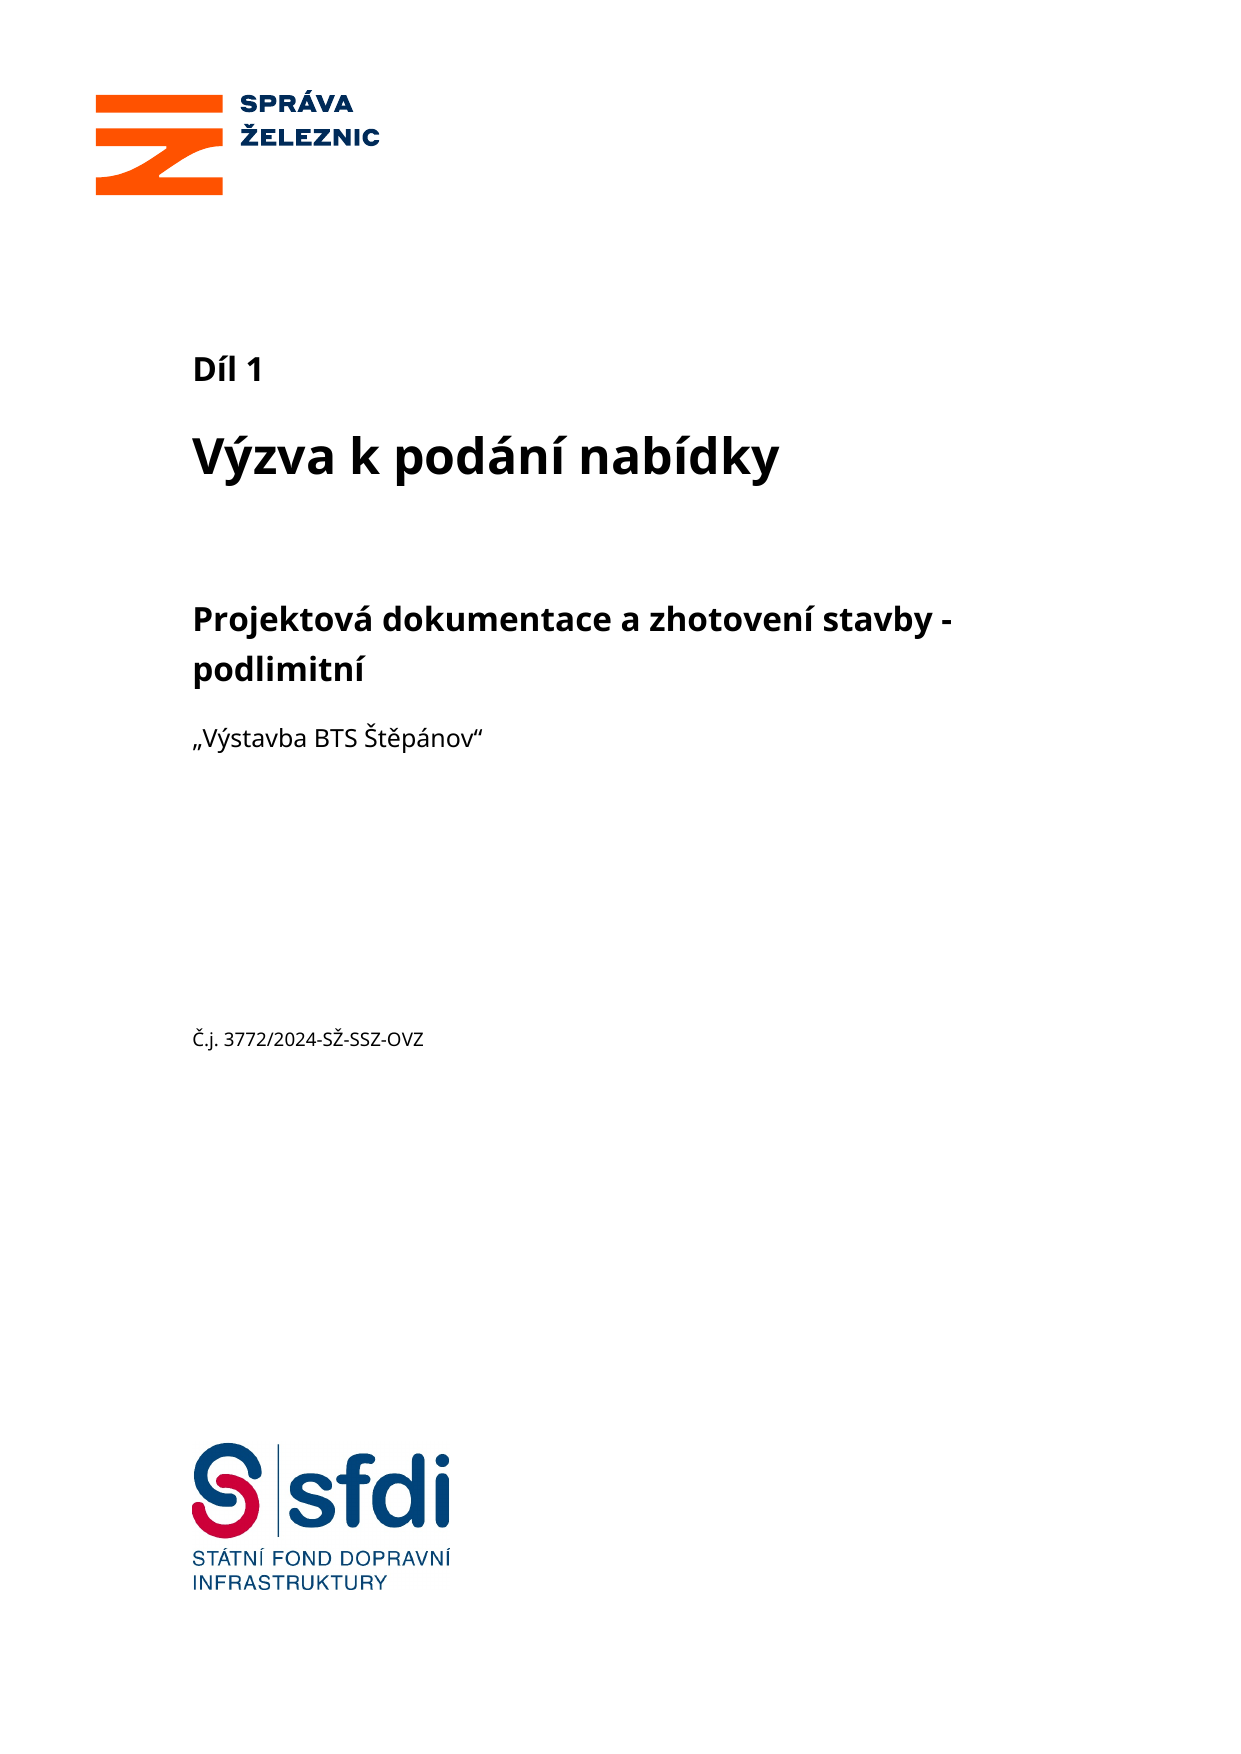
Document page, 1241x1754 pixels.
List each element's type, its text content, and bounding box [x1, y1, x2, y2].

picture [192, 1441, 450, 1590]
text Projektová dokumentace a zhotovení stavby - podlimitní [192, 596, 1122, 691]
list Č.j. 3772/2024-SŽ-SSZ-OVZ [192, 1026, 1122, 1052]
text Díl 1 [192, 346, 1122, 391]
text Výzva k podání nabídky [192, 421, 1122, 489]
